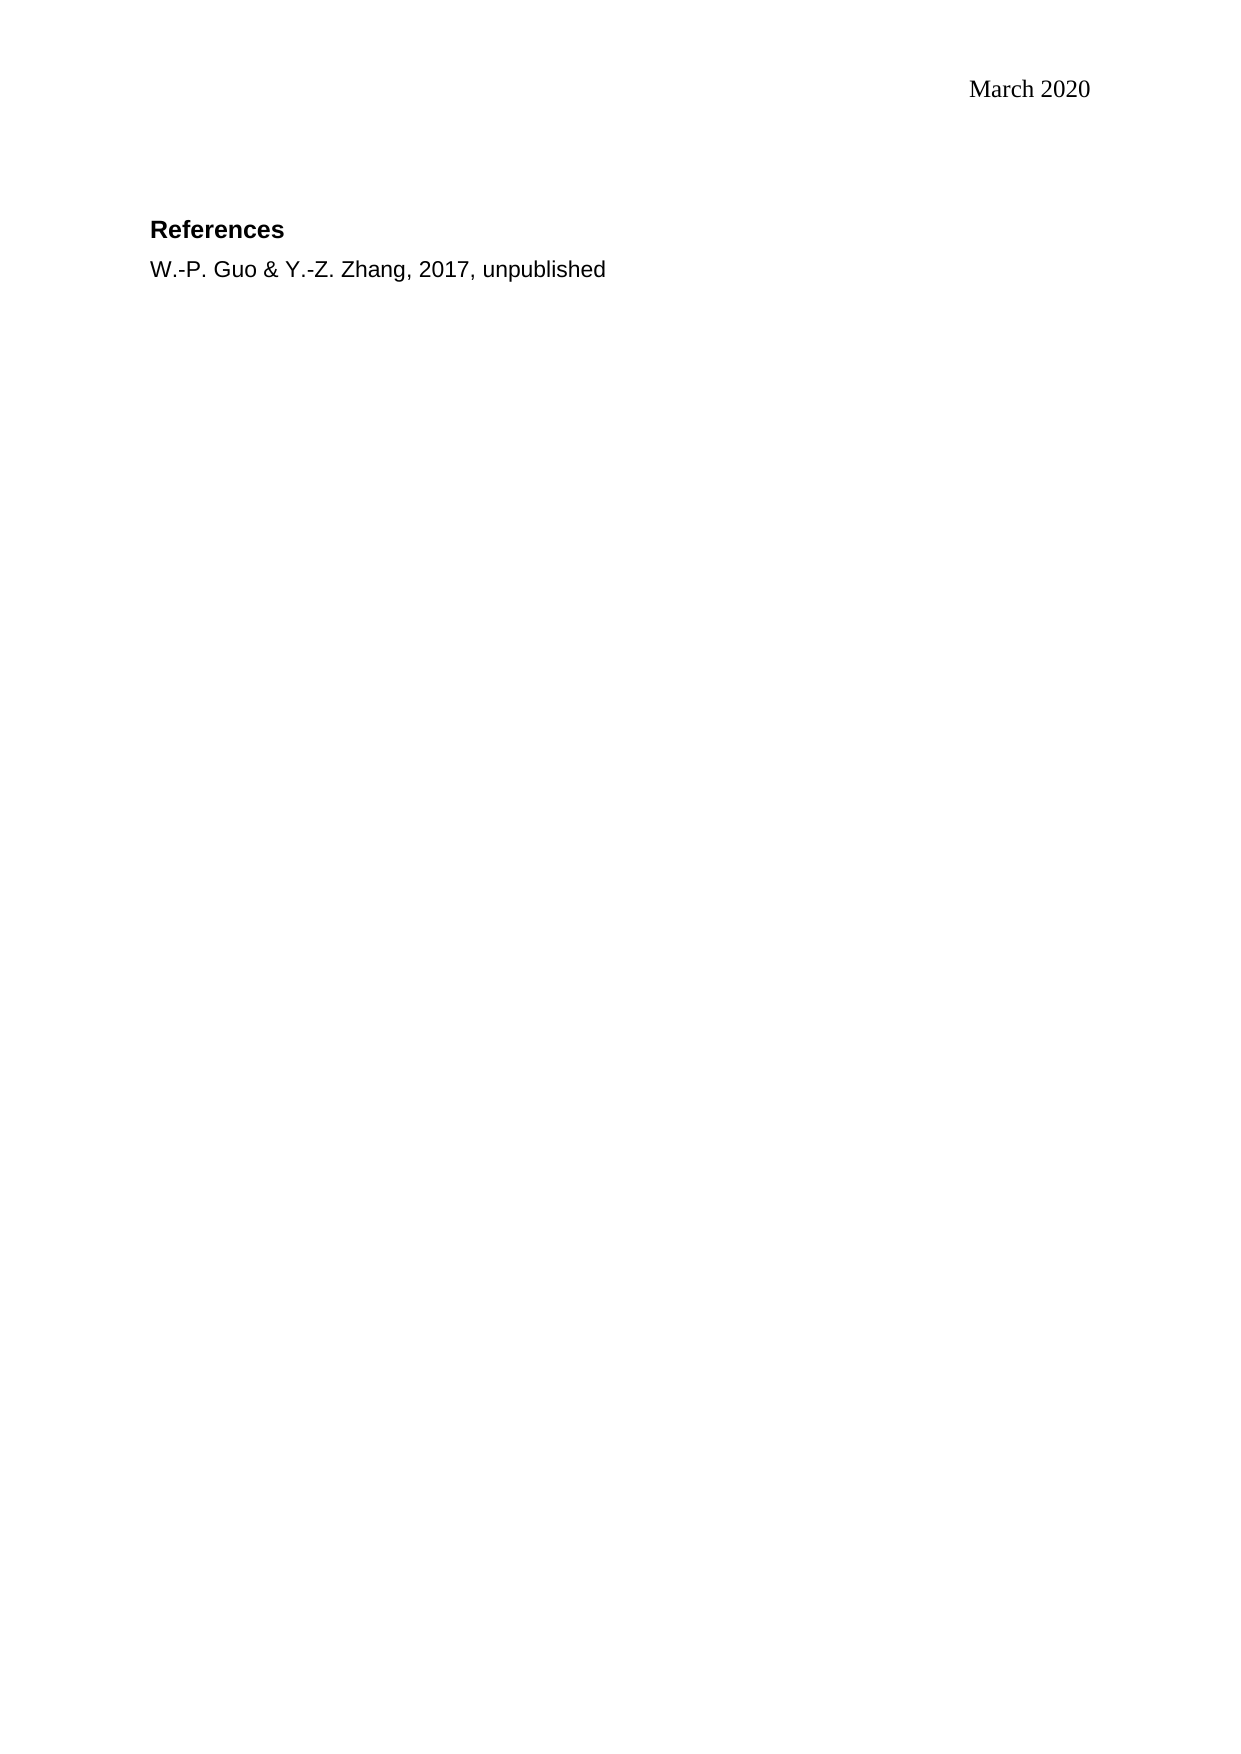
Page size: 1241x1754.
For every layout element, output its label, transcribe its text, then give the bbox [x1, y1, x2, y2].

text W.-P. Guo & Y.-Z. Zhang, 2017, unpublished [150, 256, 1090, 283]
text References [150, 215, 1090, 244]
